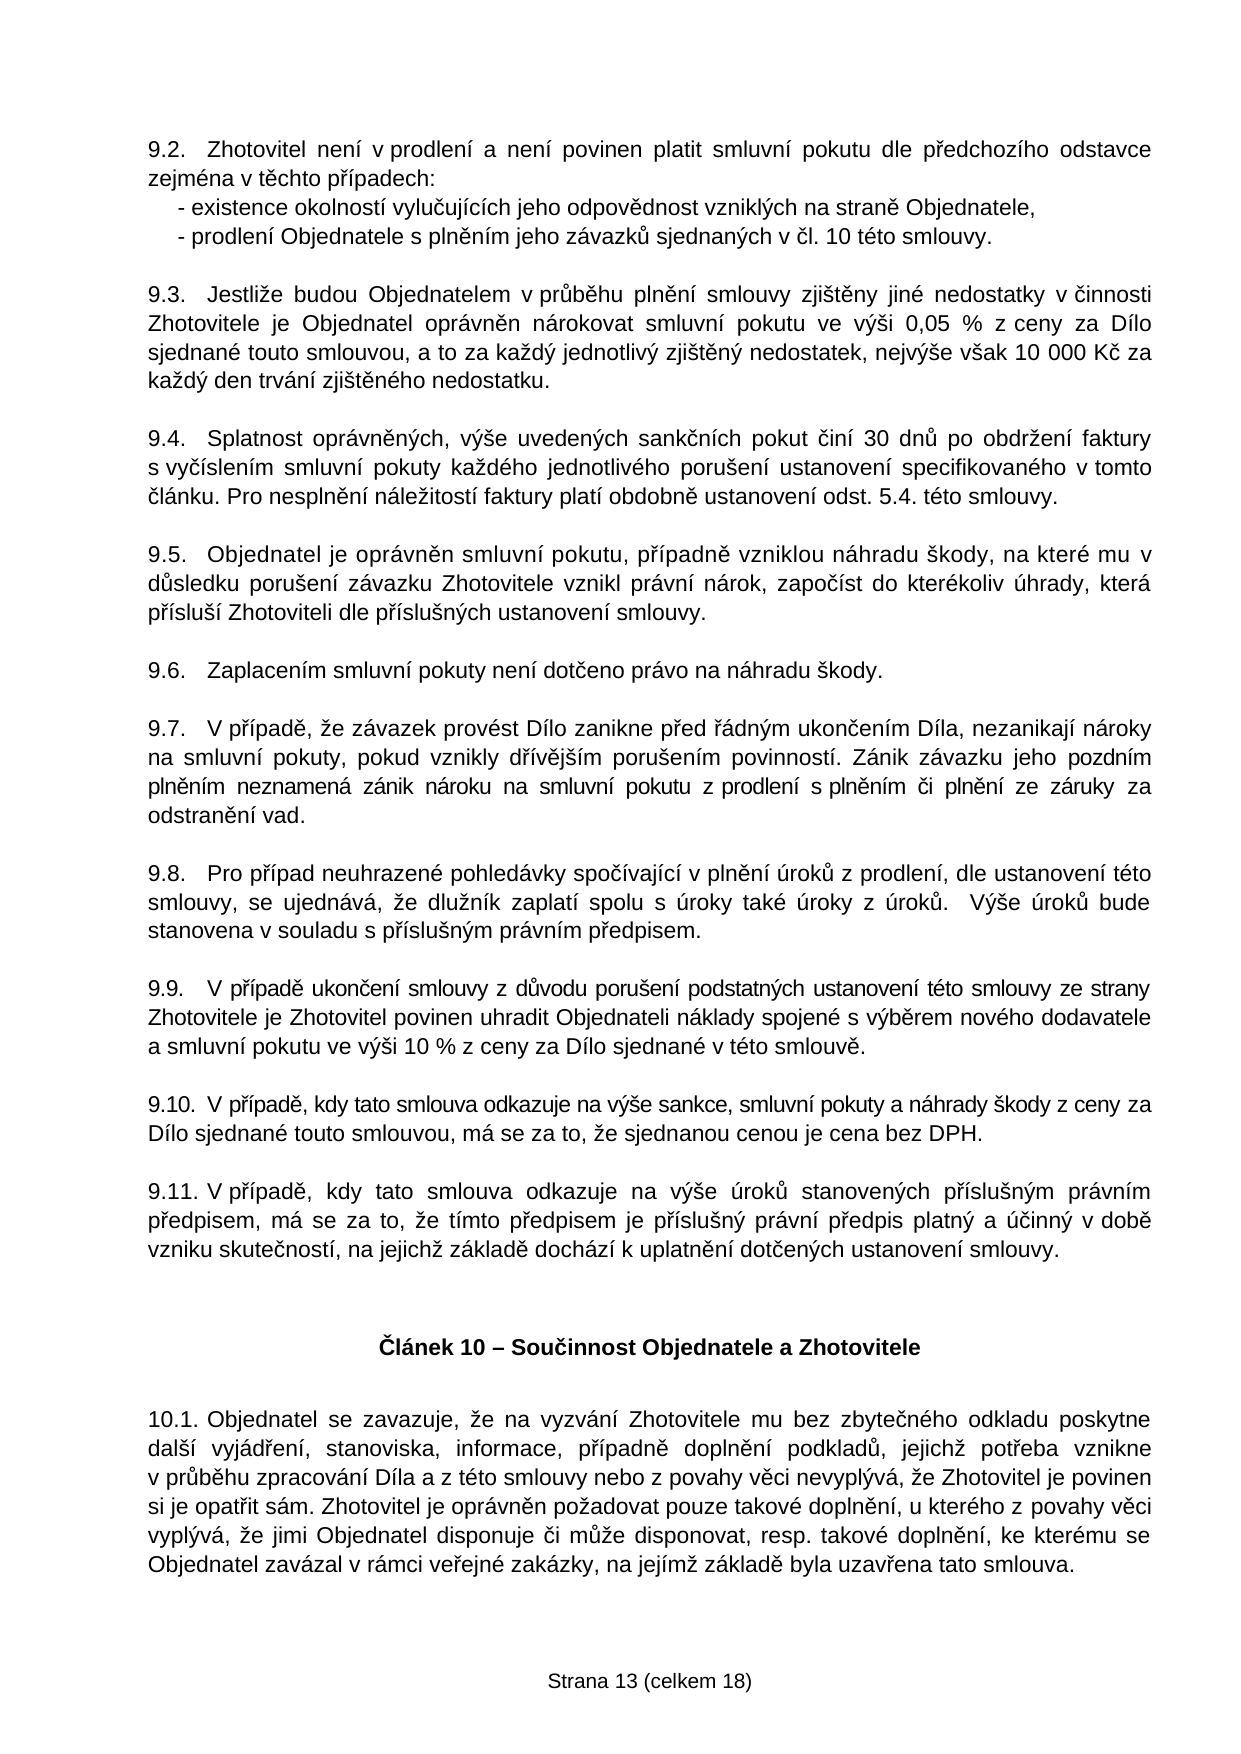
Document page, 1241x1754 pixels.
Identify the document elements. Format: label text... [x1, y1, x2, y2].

list Splatnost oprávněných, výše uvedených sankčních pokut činí 30 dnů po obdržení faktury s vyčíslením smluvní pokuty každého jednotlivého porušení ustanovení specifikovaného v tomto článku. Pro nesplnění náležitostí faktury platí obdobně ustanovení odst. 5.4. této smlouvy. [148, 425, 1152, 510]
list Objednatel se zavazuje, že na vyzvání Zhotovitele mu bez zbytečného odkladu poskytne další vyjádření, stanoviska, informace, případně doplnění podkladů, jejichž potřeba vznikne v průběhu zpracování Díla a z této smlouvy nebo z povahy věci nevyplývá, že Zhotovitel je povinen si je opatřit sám. Zhotovitel je oprávněn požadovat pouze takové doplnění, u kterého z povahy věci vyplývá, že jimi Objednatel disponuje či může disponovat, resp. takové doplnění, ke kterému se Objednatel zavázal v rámci veřejné zakázky, na jejímž základě byla uzavřena tato smlouva. [148, 1406, 1152, 1577]
list Jestliže budou Objednatelem v průběhu plnění smlouvy zjištěny jiné nedostatky v činnosti Zhotovitele je Objednatel oprávněn nárokovat smluvní pokutu ve výši 0,05 % z ceny za Dílo sjednané touto smlouvou, a to za každý jednotlivý zjištěný nedostatek, nejvýše však 10 000 Kč za každý den trvání zjištěného nedostatku. [148, 281, 1152, 394]
list V případě, kdy tato smlouva odkazuje na výše úroků stanovených příslušným právním předpisem, má se za to, že tímto předpisem je příslušný právní předpis platný a účinný v době vzniku skutečností, na jejichž základě dochází k uplatnění dotčených ustanovení smlouvy. [148, 1178, 1152, 1262]
list Zaplacením smluvní pokuty není dotčeno právo na náhradu škody. [148, 657, 1152, 683]
list Zhotovitel není v prodlení a není povinen platit smluvní pokutu dle předchozího odstavce zejména v těchto případech: [148, 136, 1152, 191]
list V případě, kdy tato smlouva odkazuje na výše sankce, smluvní pokuty a náhrady škody z ceny za Dílo sjednané touto smlouvou, má se za to, že sjednanou cenou je cena bez DPH. [148, 1091, 1152, 1146]
text - prodlení Objednatele s plněním jeho závazků sjednaných v čl. 10 této smlouvy. [148, 223, 1140, 249]
list Objednatel je oprávněn smluvní pokutu, případně vzniklou náhradu škody, na které mu v důsledku porušení závazku Zhotovitele vznikl právní nárok, započíst do kterékoliv úhrady, která přísluší Zhotoviteli dle příslušných ustanovení smlouvy. [148, 541, 1152, 626]
text - existence okolností vylučujících jeho odpovědnost vzniklých na straně Objednatele, [148, 194, 1140, 220]
list V případě, že závazek provést Dílo zanikne před řádným ukončením Díla, nezanikají nároky na smluvní pokuty, pokud vznikly dřívějším porušením povinností. Zánik závazku jeho pozdním plněním neznamená zánik nároku na smluvní pokutu z prodlení s plněním či plnění ze záruky za odstranění vad. [148, 715, 1152, 828]
list V případě ukončení smlouvy z důvodu porušení podstatných ustanovení této smlouvy ze strany Zhotovitele je Zhotovitel povinen uhradit Objednateli náklady spojené s výběrem nového dodavatele a smluvní pokutu ve výši 10 % z ceny za Dílo sjednané v této smlouvě. [148, 975, 1152, 1060]
text Článek 10 – Součinnost Objednatele a Zhotovitele [148, 1334, 1152, 1361]
list Pro případ neuhrazené pohledávky spočívající v plnění úroků z prodlení, dle ustanovení této smlouvy, se ujednává, že dlužník zaplatí spolu s úroky také úroky z úroků. Výše úroků bude stanovena v souladu s příslušným právním předpisem. [148, 859, 1152, 944]
